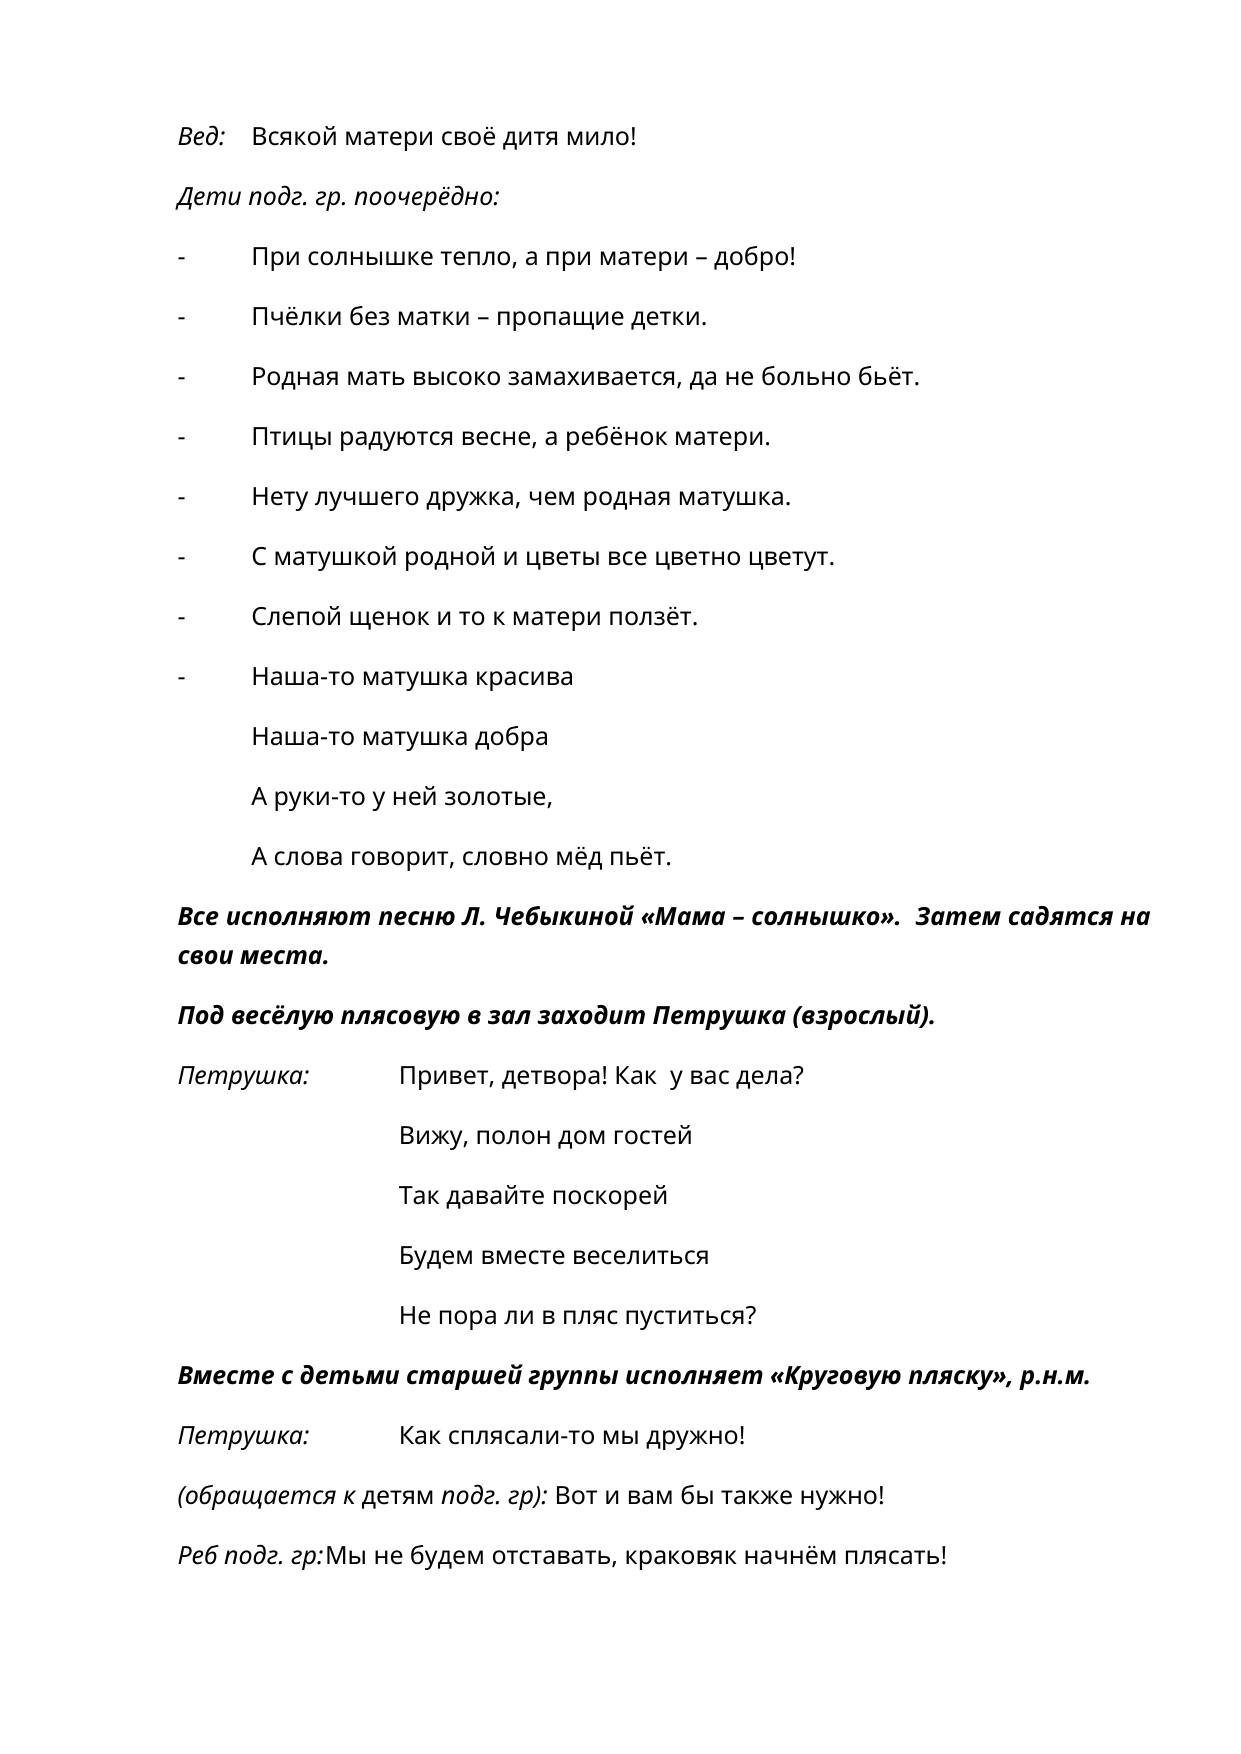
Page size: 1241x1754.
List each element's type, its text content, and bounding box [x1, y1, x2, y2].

text Реб подг. гр: Мы не будем отставать, краковяк начнём плясать! [177, 1537, 1152, 1571]
text Петрушка: Как сплясали-то мы дружно! [177, 1417, 1152, 1451]
text - Пчёлки без матки – пропащие детки. [177, 298, 1152, 332]
text А руки-то у ней золотые, [177, 778, 1152, 812]
text Дети подг. гр. поочерёдно: [177, 178, 1152, 212]
text Будем вместе веселиться [177, 1237, 1152, 1271]
text Под весёлую плясовую в зал заходит Петрушка (взрослый). [177, 997, 1152, 1031]
text Петрушка: Привет, детвора! Как у вас дела? [177, 1057, 1152, 1091]
text - Птицы радуются весне, а ребёнок матери. [177, 418, 1152, 452]
text Так давайте поскорей [177, 1177, 1152, 1211]
text Наша-то матушка добра [177, 718, 1152, 752]
text - Слепой щенок и то к матери ползёт. [177, 598, 1152, 632]
text Вижу, полон дом гостей [177, 1117, 1152, 1151]
text - Нету лучшего дружка, чем родная матушка. [177, 478, 1152, 512]
text Не пора ли в пляс пуститься? [177, 1297, 1152, 1331]
text - С матушкой родной и цветы все цветно цветут. [177, 538, 1152, 572]
text - При солнышке тепло, а при матери – добро! [177, 238, 1152, 272]
text А слова говорит, словно мёд пьёт. [177, 838, 1152, 872]
text - Наша-то матушка красива [177, 658, 1152, 692]
text Вместе с детьми старшей группы исполняет «Круговую пляску», р.н.м. [177, 1357, 1152, 1391]
text Вед: Всякой матери своё дитя мило! [177, 118, 1152, 152]
text - Родная мать высоко замахивается, да не больно бьёт. [177, 358, 1152, 392]
text Все исполняют песню Л. Чебыкиной «Мама – солнышко». Затем садятся на свои места. [177, 898, 1152, 971]
text (обращается к детям подг. гр): Вот и вам бы также нужно! [177, 1477, 1152, 1511]
